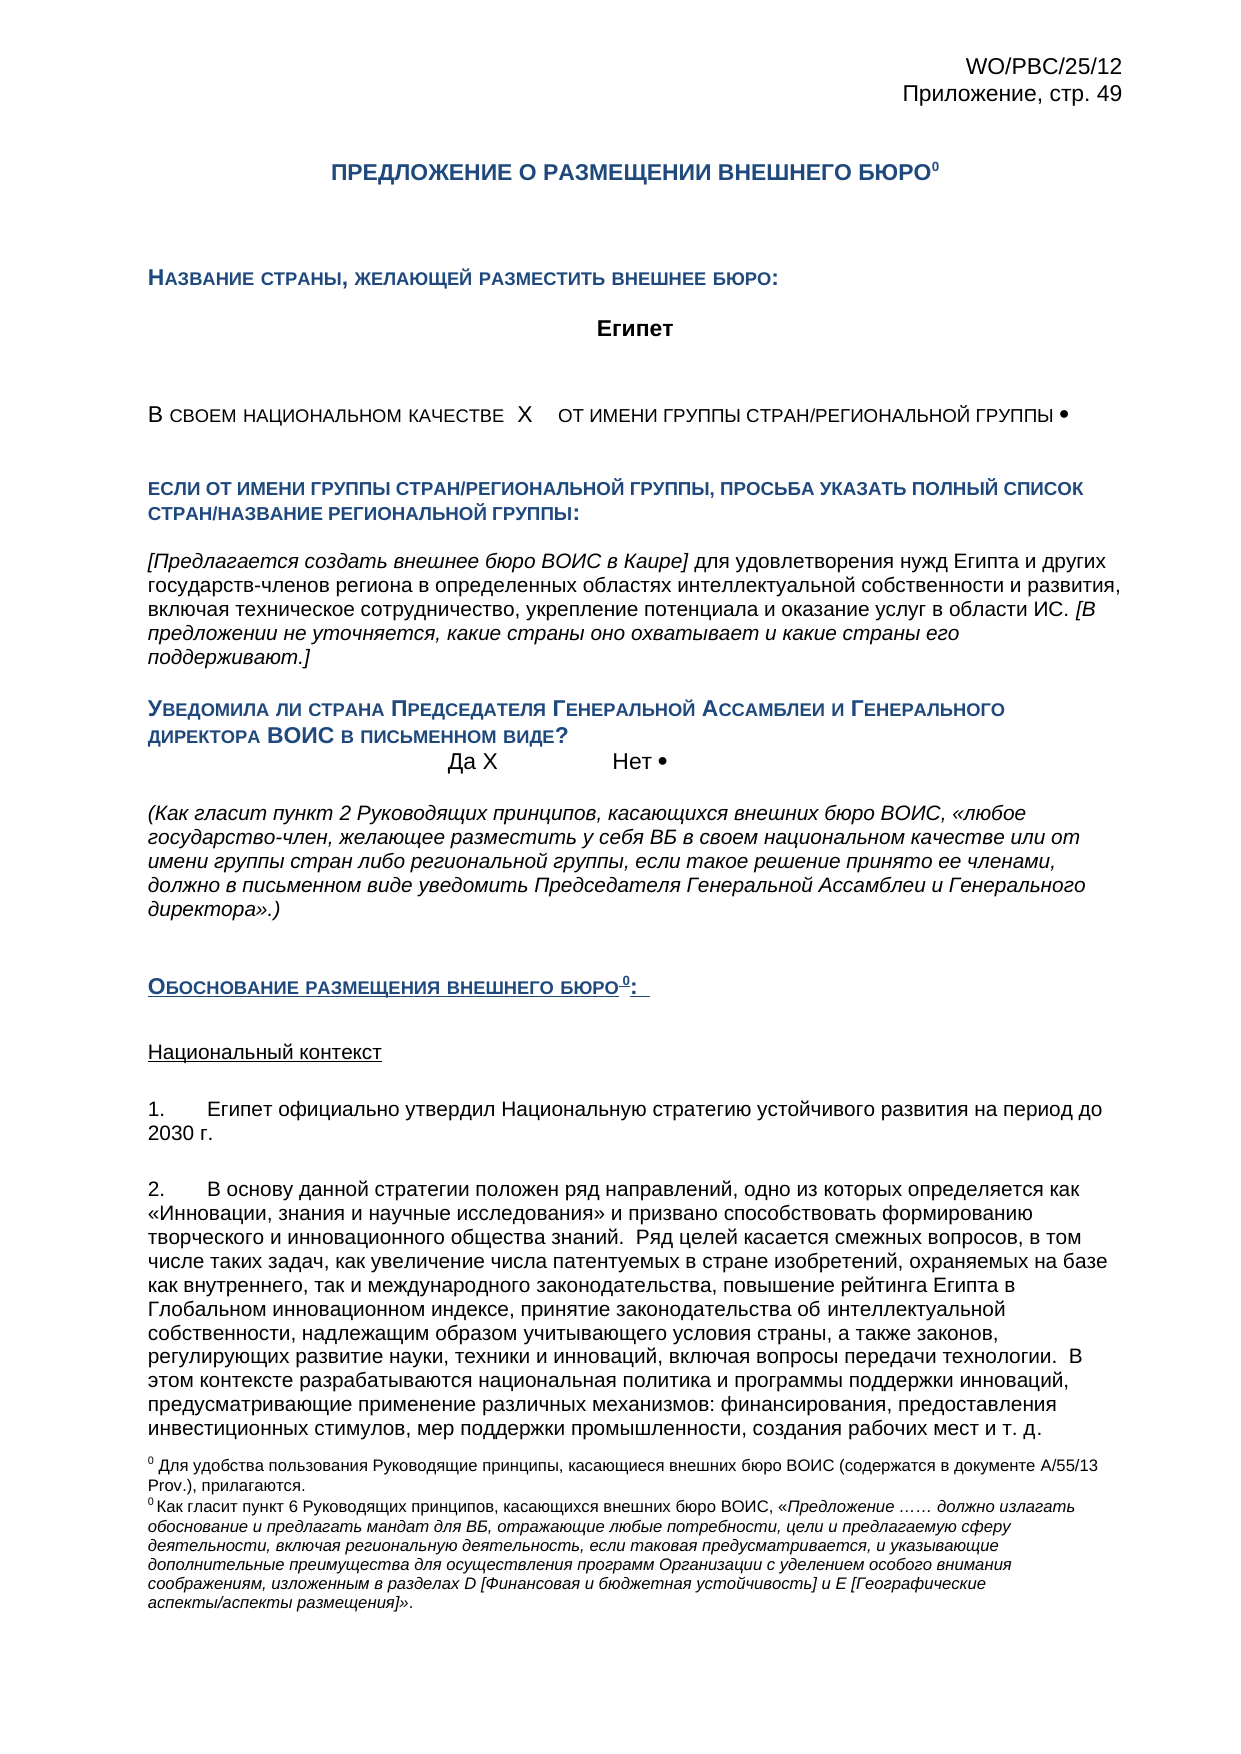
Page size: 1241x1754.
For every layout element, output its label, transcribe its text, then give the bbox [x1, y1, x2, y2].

text ЕСЛИ ОТ ИМЕНИ ГРУППЫ СТРАН/РЕГИОНАЛЬНОЙ ГРУППЫ, ПРОСЬБА УКАЗАТЬ ПОЛНЫЙ СПИСОК СТРАН/НАЗВАНИЕ РЕГИОНАЛЬНОЙ ГРУППЫ: [148, 477, 1122, 525]
text Да X Нет [148, 748, 1122, 774]
text (Как гласит пункт 2 Руководящих принципов, касающихся внешних бюро ВОИС, «любое государство-член, желающее разместить у себя ВБ в своем национальном качестве или от имени группы стран либо региональной группы, если такое решение принято ее членами, должно в письменном виде уведомить Председателя Генеральной Ассамблеи и Генерального директора».) [148, 801, 1122, 921]
text Обоснование размещения внешнего бюро : [148, 973, 1122, 999]
text В своем национальном качестве X ОТ ИМЕНИ ГРУППЫ СТРАН/РЕГИОНАЛЬНОЙ ГРУППЫ [148, 401, 1122, 427]
text [Предлагается создать внешнее бюро ВОИС в Каире] для удовлетворения нужд Египта и других государств-членов региона в определенных областях интеллектуальной собственности и развития, включая техническое сотрудничество, укрепление потенциала и оказание услуг в области ИС. [В предложении не уточняется, какие страны оно охватывает и какие страны его поддерживают.] [148, 549, 1122, 669]
text Национальный контекст [148, 1040, 1122, 1064]
list Египет официально утвердил Национальную стратегию устойчивого развития на период до 2030 г. [148, 1096, 1122, 1144]
list В основу данной стратегии положен ряд направлений, одно из которых определяется как «Инновации, знания и научные исследования» и призвано способствовать формированию творческого и инновационного общества знаний. Ряд целей касается смежных вопросов, в том числе таких задач, как увеличение числа патентуемых в стране изобретений, охраняемых на базе как внутреннего, так и международного законодательства, повышение рейтинга Египта в Глобальном инновационном индексе, принятие законодательства об интеллектуальной собственности, надлежащим образом учитывающего условия страны, а также законов, регулирующих развитие науки, техники и инноваций, включая вопросы передачи технологии. В этом контексте разрабатываются национальная политика и программы поддержки инноваций, предусматривающие применение различных механизмов: финансирования, предоставления инвестиционных стимулов, мер поддержки промышленности, создания рабочих мест и т. д. [148, 1177, 1122, 1440]
text ПРЕДЛОЖЕНИЕ О РАЗМЕЩЕНИИ ВНЕШНЕГО БЮРО [148, 158, 1122, 185]
text Название страны, желающей разместить внешнее бюро: [148, 264, 1122, 290]
subtitle Египет [148, 315, 1122, 342]
text Уведомила ли страна Председателя Генеральной Ассамблеи и Генерального директора ВОИС в письменном виде? [148, 695, 1122, 748]
